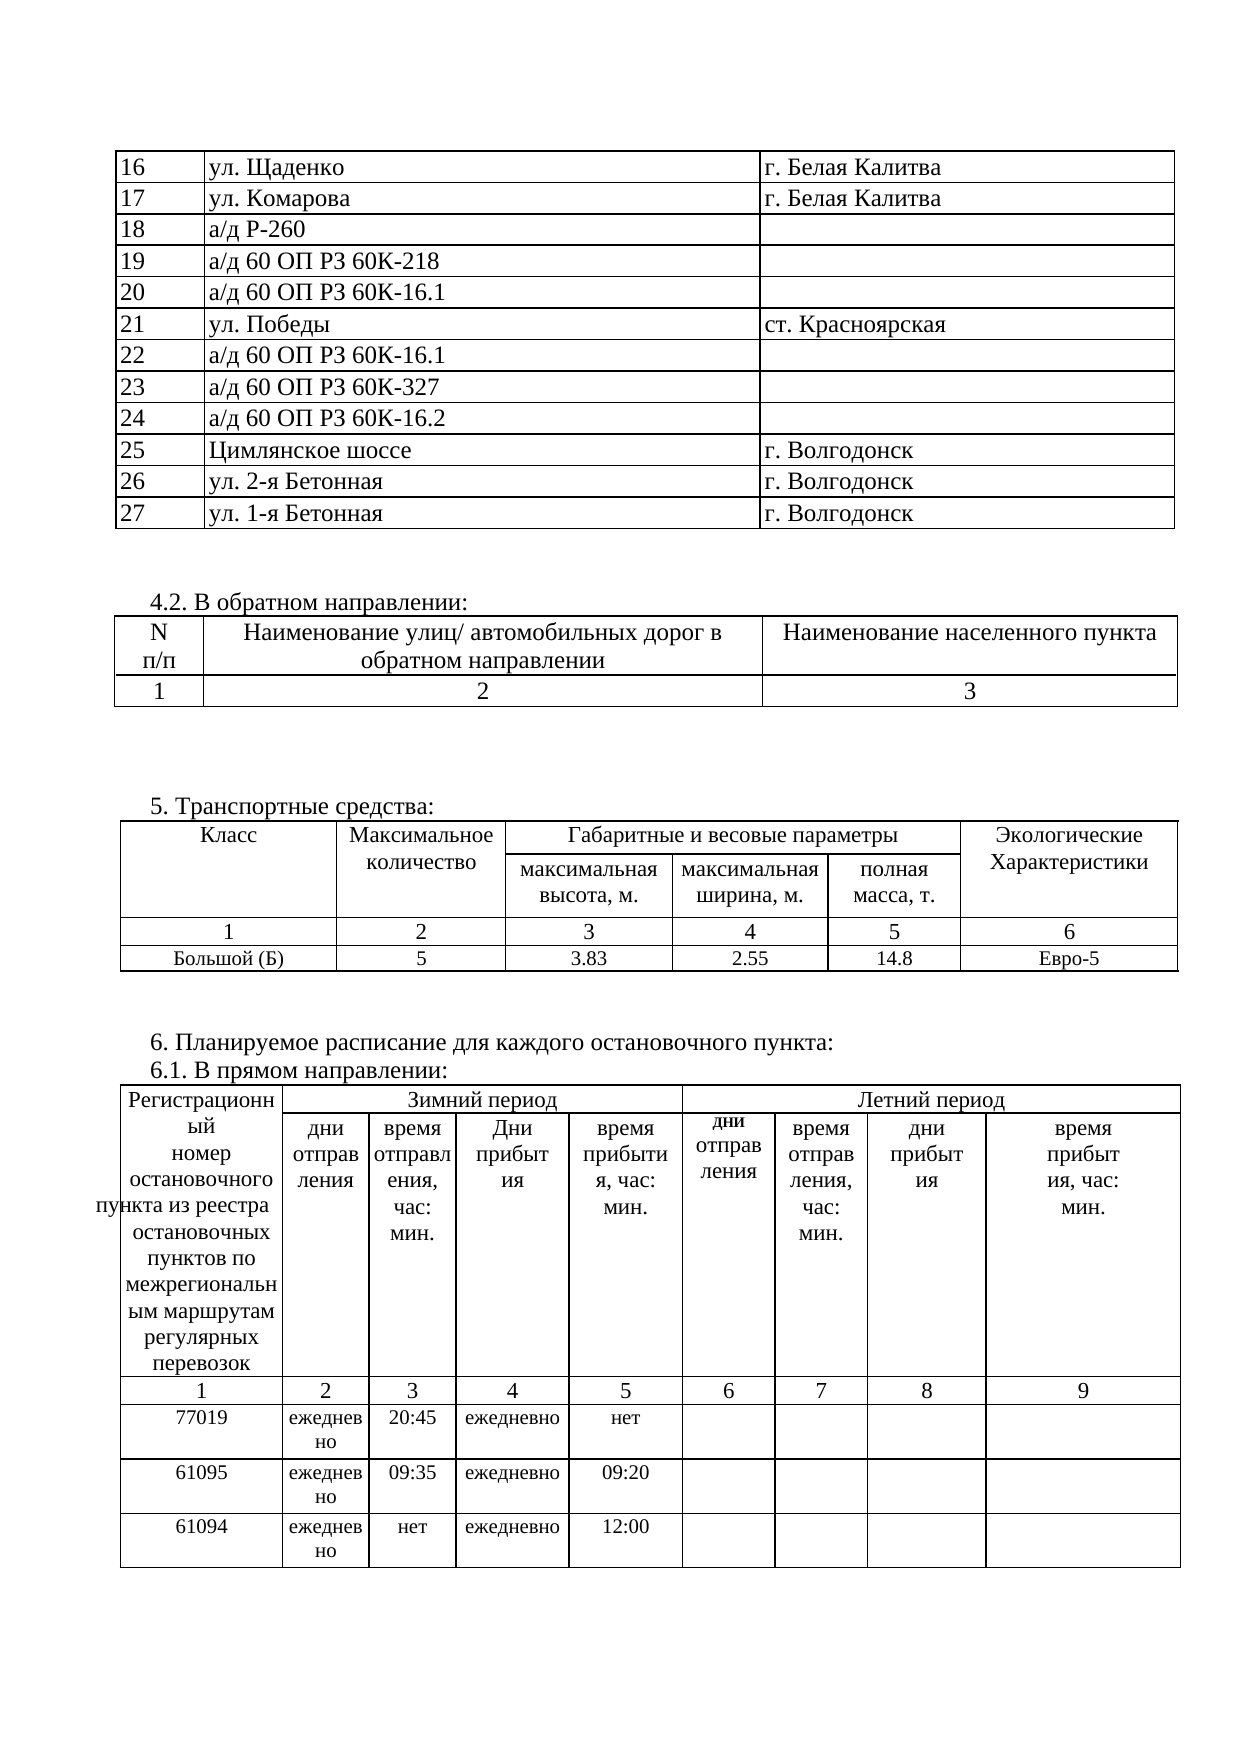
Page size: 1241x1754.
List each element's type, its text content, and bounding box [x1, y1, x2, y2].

table_cell 7 [776, 1377, 867, 1404]
table_cell 5 [337, 946, 505, 970]
table_cell 5 [829, 918, 960, 944]
table_cell 3.83 [506, 946, 672, 970]
table_cell Цимлянское шоссе [205, 435, 759, 464]
table_cell [987, 1460, 1180, 1512]
table_cell 25 [117, 435, 204, 464]
table_cell время прибыт ия, час: мин. [987, 1114, 1180, 1376]
table_cell 21 [117, 309, 204, 339]
table_cell [683, 1460, 774, 1512]
table_header Наименование населенного пункта [763, 617, 1177, 674]
table_cell 61094 [121, 1514, 282, 1567]
table_cell [868, 1514, 985, 1567]
table_cell нет [570, 1405, 682, 1458]
table_cell максимальная ширина, м. [673, 855, 827, 917]
table_cell 5 [570, 1377, 682, 1404]
table_cell [683, 1514, 774, 1567]
table_cell ежедневно [457, 1405, 568, 1458]
table_cell [776, 1460, 867, 1512]
table_cell ул. 2-я Бетонная [205, 466, 759, 496]
table_cell 17 [117, 183, 204, 213]
table_cell ул. Щаденко [205, 152, 759, 181]
table_cell 2 [283, 1377, 368, 1404]
table_cell г. Волгодонск [761, 498, 1174, 527]
table_cell ул. Комарова [205, 183, 759, 213]
text 4.2. В обратном направлении: [150, 587, 1090, 615]
table_header Экологические Характеристики [961, 822, 1177, 917]
table_cell 09:20 [570, 1460, 682, 1512]
table_cell 19 [117, 246, 204, 276]
table_header Наименование улиц/ автомобильных дорог в обратном направлении [204, 617, 762, 674]
table_cell [776, 1405, 867, 1458]
table_cell полная масса, т. [829, 855, 960, 917]
table_cell 4 [673, 918, 827, 944]
table_cell дни отправ ления [283, 1114, 368, 1376]
table_cell Евро-5 [961, 946, 1177, 970]
text 5. Транспортные средства: [150, 791, 1090, 820]
table_cell [761, 372, 1174, 402]
table_cell ежедневно [457, 1460, 568, 1512]
table_cell 77019 [121, 1405, 282, 1458]
text 6.1. В прямом направлении: [150, 1056, 1090, 1084]
table_cell максимальная высота, м. [506, 855, 672, 917]
table_cell [868, 1460, 985, 1512]
table_cell ул. Победы [205, 309, 759, 339]
table_header N п/п [115, 617, 203, 674]
table_cell 1 [121, 918, 336, 944]
table_cell 22 [117, 340, 204, 370]
table_cell [761, 403, 1174, 433]
table_cell 6 [961, 918, 1177, 944]
table_cell нет [370, 1514, 455, 1567]
table_cell г. Белая Калитва [761, 152, 1174, 181]
table_cell 4 [457, 1377, 568, 1404]
table_cell Дни прибыт ия [457, 1114, 568, 1376]
table_cell 2.55 [673, 946, 827, 970]
table_cell ст. Красноярская [761, 309, 1174, 339]
table_header Класс [121, 822, 336, 917]
table_cell а/д 60 ОП РЗ 60К-16.2 [205, 403, 759, 433]
table_cell 23 [117, 372, 204, 402]
table_cell [868, 1405, 985, 1458]
table_cell [761, 215, 1174, 244]
table_cell 9 [987, 1377, 1180, 1404]
table_cell время отправл ения, час: мин. [370, 1114, 455, 1376]
table_cell 18 [117, 215, 204, 244]
table_header Максимальное количество [337, 822, 505, 917]
table_cell 1 [121, 1377, 282, 1404]
table_cell 3 [506, 918, 672, 944]
table_cell 2 [337, 918, 505, 944]
table_cell г. Волгодонск [761, 466, 1174, 496]
table_cell [776, 1514, 867, 1567]
table_cell [761, 246, 1174, 276]
table_cell 3 [370, 1377, 455, 1404]
table_cell 27 [117, 498, 204, 527]
table_cell 14.8 [829, 946, 960, 970]
table_cell Большой (Б) [121, 946, 336, 970]
table_cell 8 [868, 1377, 985, 1404]
table_cell 12:00 [570, 1514, 682, 1567]
table_cell а/д 60 ОП РЗ 60К-16.1 [205, 340, 759, 370]
table_cell а/д 60 ОП РЗ 60К-218 [205, 246, 759, 276]
table_cell [761, 340, 1174, 370]
table_cell ул. 1-я Бетонная [205, 498, 759, 527]
table_cell 61095 [121, 1460, 282, 1512]
table_cell время отправ ления, час: мин. [776, 1114, 867, 1376]
table_cell 26 [117, 466, 204, 496]
table_cell 6 [683, 1377, 774, 1404]
table_cell 24 [117, 403, 204, 433]
table_cell [761, 277, 1174, 307]
table_cell ДНИ отправ ления [683, 1114, 774, 1376]
table_cell [683, 1405, 774, 1458]
table_cell ежедневно [283, 1514, 368, 1567]
table_cell г. Волгодонск [761, 435, 1174, 464]
table_header Зимний период [283, 1086, 682, 1112]
table_cell ежедневно [283, 1460, 368, 1512]
table_cell а/д Р-260 [205, 215, 759, 244]
table_header Летний период [683, 1086, 1180, 1112]
table_cell время прибыти я, час: мин. [570, 1114, 682, 1376]
table_cell а/д 60 ОП РЗ 60К-327 [205, 372, 759, 402]
table_cell 20:45 [370, 1405, 455, 1458]
table_cell ежедневно [457, 1514, 568, 1567]
table_cell ежедневно [283, 1405, 368, 1458]
table_cell [987, 1405, 1180, 1458]
table_cell г. Белая Калитва [761, 183, 1174, 213]
table_cell [987, 1514, 1180, 1567]
table_cell дни прибыт ия [868, 1114, 985, 1376]
table_cell 09:35 [370, 1460, 455, 1512]
table_cell 3 [763, 674, 1177, 706]
table_cell 2 [204, 676, 762, 706]
table_cell 16 [117, 152, 204, 181]
text 6. Планируемое расписание для каждого остановочного пункта: [150, 1027, 1090, 1056]
table_cell а/д 60 ОП РЗ 60К-16.1 [205, 277, 759, 307]
table_cell 1 [115, 675, 203, 706]
table_header Габаритные и весовые параметры [506, 822, 960, 853]
table_cell 20 [117, 277, 204, 307]
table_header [121, 1086, 282, 1376]
